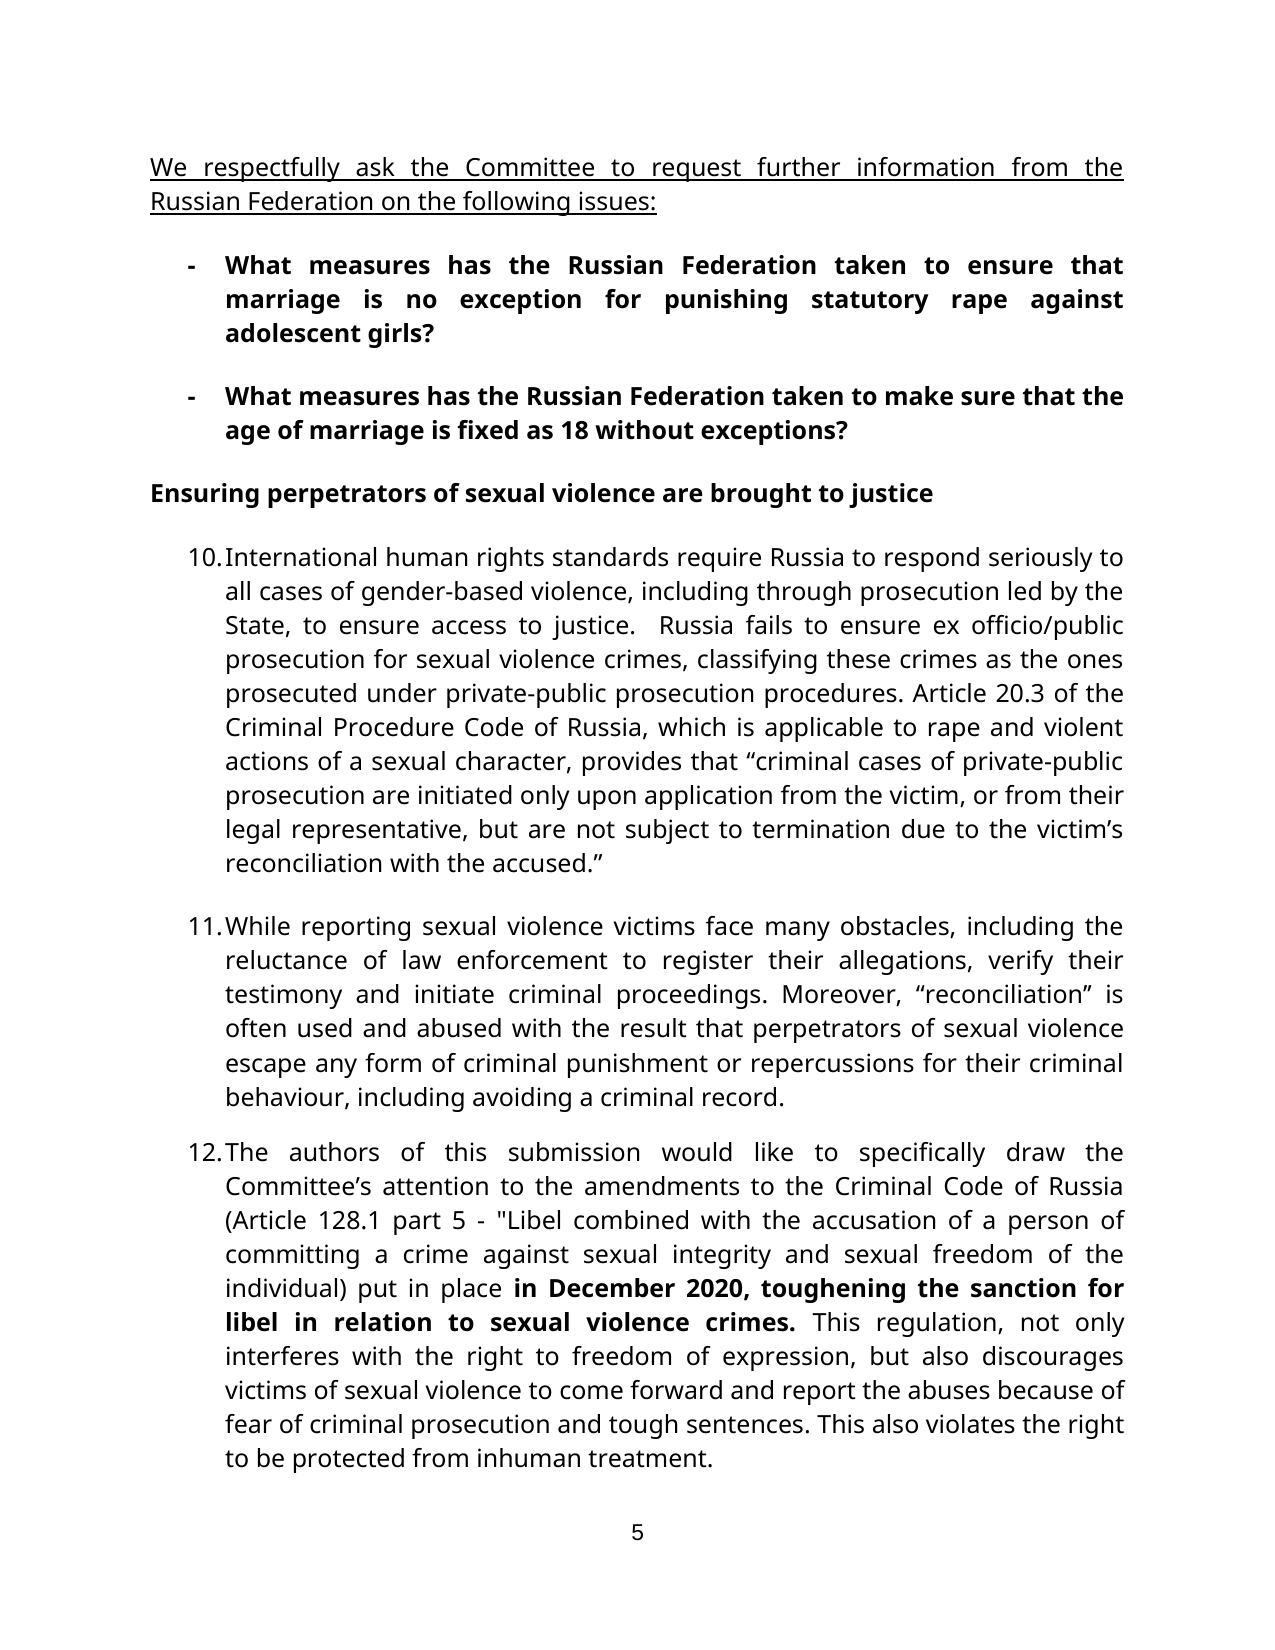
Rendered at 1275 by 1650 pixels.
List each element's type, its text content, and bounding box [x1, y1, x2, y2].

list International human rights standards require Russia to respond seriously to all cases of gender-based violence, including through prosecution led by the State, to ensure access to justice. Russia fails to ensure ex officio/public prosecution for sexual violence crimes, classifying these crimes as the ones prosecuted under private-public prosecution procedures. Article 20.3 of the Criminal Procedure Code of Russia, which is applicable to rape and violent actions of a sexual character, provides that “criminal cases of private-public prosecution are initiated only upon application from the victim, or from their legal representative, but are not subject to termination due to the victim’s reconciliation with the accused.” [187, 539, 1125, 880]
list The authors of this submission would like to specifically draw the Committee’s attention to the amendments to the Criminal Code of Russia (Article 128.1 part 5 - "Libel combined with the accusation of a person of committing a crime against sexual integrity and sexual freedom of the individual) put in place in December 2020, toughening the sanction for libel in relation to sexual violence crimes. This regulation, not only interferes with the right to freedom of expression, but also discourages victims of sexual violence to come forward and report the abuses because of fear of criminal prosecution and tough sentences. This also violates the right to be protected from inhuman treatment. [187, 1134, 1125, 1475]
list What measures has the Russian Federation taken to ensure that marriage is no exception for punishing statutory rape against adolescent girls? [187, 247, 1125, 349]
list While reporting sexual violence victims face many obstacles, including the reluctance of law enforcement to register their allegations, verify their testimony and initiate criminal proceedings. Moreover, “reconciliation’’ is often used and abused with the result that perpetrators of sexual violence escape any form of criminal punishment or repercussions for their criminal behaviour, including avoiding a criminal record. [187, 909, 1125, 1113]
text Ensuring perpetrators of sexual violence are brought to justice [150, 476, 1125, 510]
text We respectfully ask the Committee to request further information from the Russian Federation on the following issues: [150, 150, 1125, 218]
list What measures has the Russian Federation taken to make sure that the age of marriage is fixed as 18 without exceptions? [187, 379, 1125, 447]
